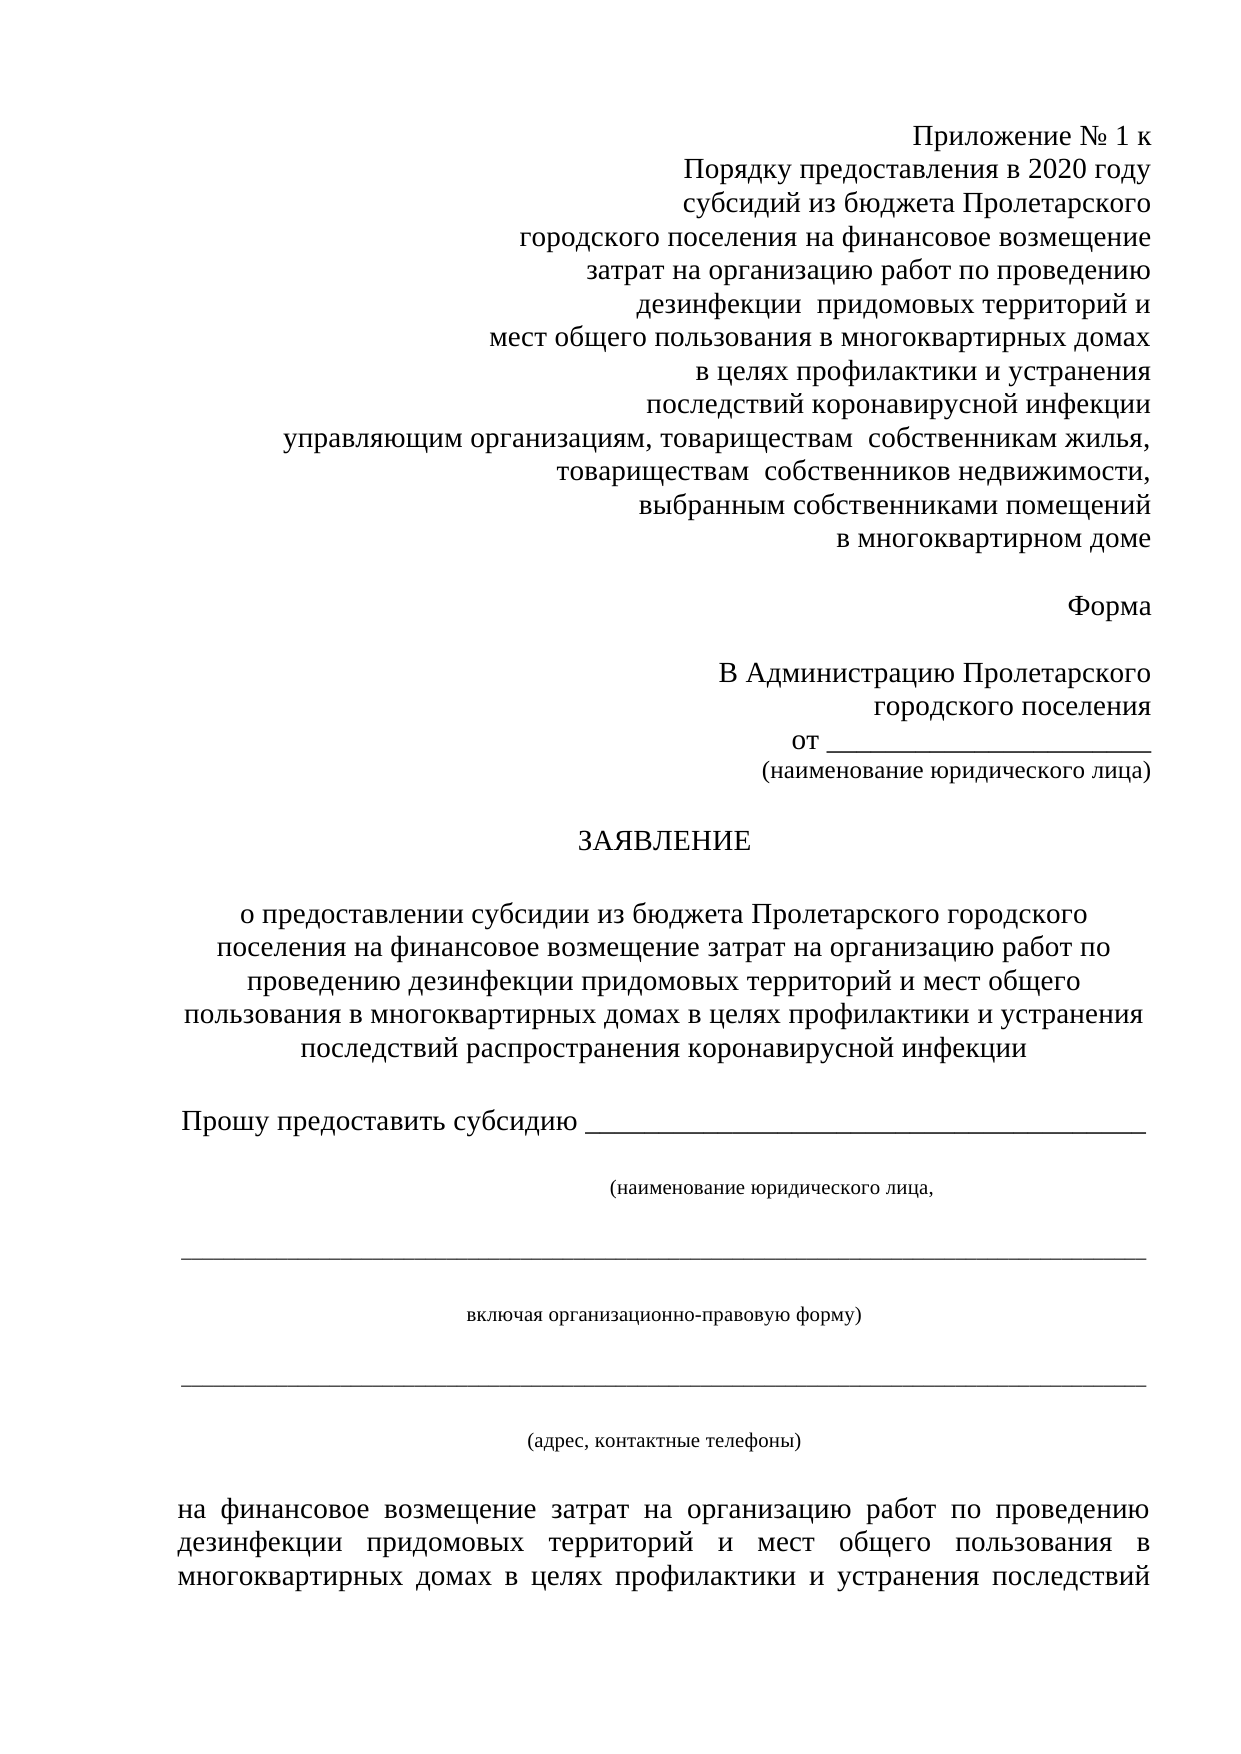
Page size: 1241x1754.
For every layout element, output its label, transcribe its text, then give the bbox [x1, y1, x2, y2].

text дезинфекции придомовых территорий и [177, 286, 1152, 319]
text городского поселения на финансовое возмещение [177, 219, 1152, 252]
text В Администрацию Пролетарского [177, 655, 1152, 688]
text в целях профилактики и устранения [177, 353, 1152, 386]
text в многоквартирном доме [177, 521, 1152, 554]
text ___________________________________________________________________________________________ [177, 1364, 1152, 1389]
text (наименование юридического лица) [177, 755, 1152, 784]
text от ______________________ [177, 722, 1152, 755]
text последствий коронавирусной инфекции [177, 386, 1152, 420]
text мест общего пользования в многоквартирных домах [177, 319, 1152, 353]
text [177, 1491, 1152, 1591]
text включая организационно-правовую форму) [177, 1301, 1152, 1326]
text о предоставлении субсидии из бюджета Пролетарского городского поселения на финансовое возмещение затрат на организацию работ по проведению дезинфекции придомовых территорий и мест общего пользования в многоквартирных домах в целях профилактики и устранения последствий распространения коронавирусной инфекции [177, 896, 1152, 1063]
text Порядку предоставления в 2020 году [177, 152, 1152, 185]
text управляющим организациям, товариществам собственникам жилья, товариществам собственников недвижимости, [177, 420, 1152, 487]
text ___________________________________________________________________________________________ [177, 1238, 1152, 1262]
text (адрес, контактные телефоны) [177, 1428, 1152, 1452]
text (наименование юридического лица, [177, 1175, 1152, 1199]
text субсидий из бюджета Пролетарского [177, 185, 1152, 219]
text затрат на организацию работ по проведению [177, 252, 1152, 286]
text выбранным собственниками помещений [177, 487, 1152, 521]
text Прошу предоставить субсидию ______________________________________ [177, 1103, 1152, 1136]
text Приложение № 1 к [177, 118, 1152, 152]
text ЗАЯВЛЕНИЕ [177, 823, 1152, 857]
text городского поселения [177, 688, 1152, 722]
text Форма [177, 588, 1152, 621]
